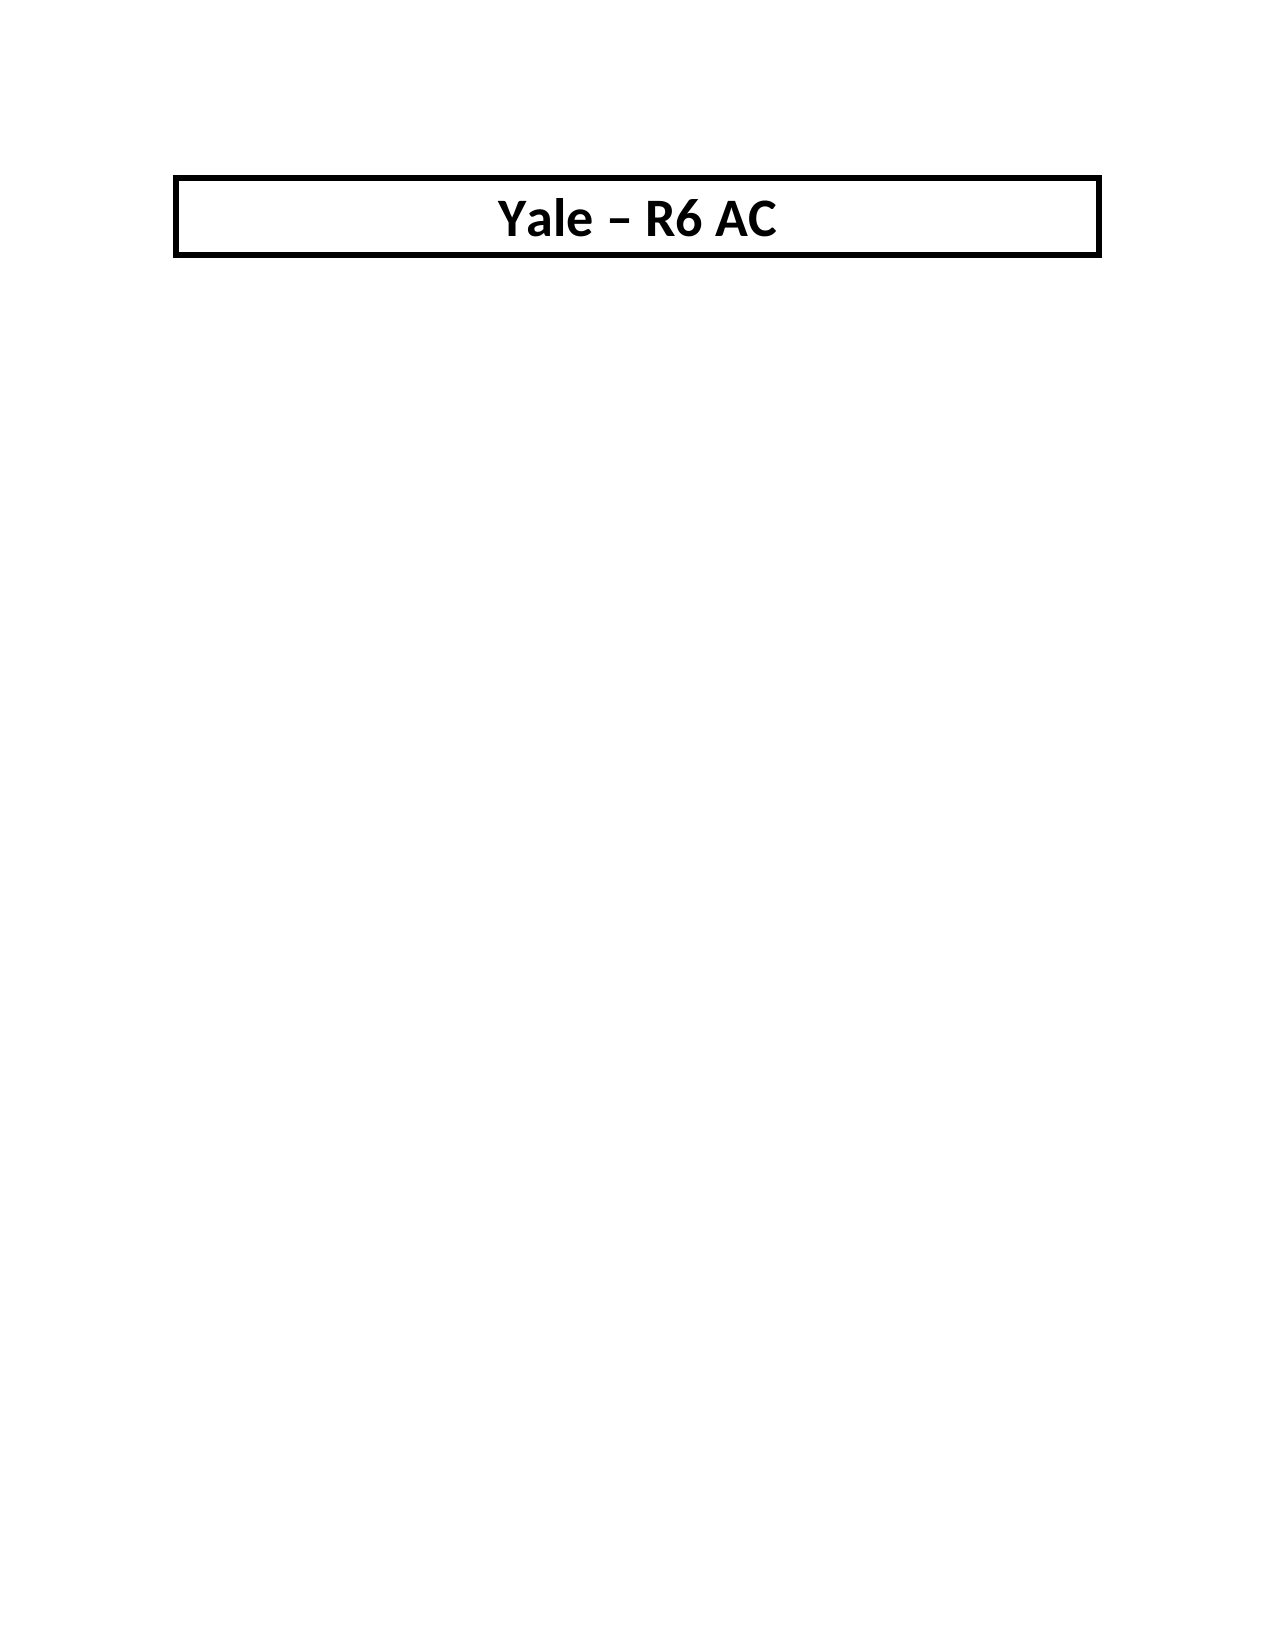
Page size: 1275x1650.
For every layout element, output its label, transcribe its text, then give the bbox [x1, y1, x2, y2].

subtitle Yale – R6 AC [179, 181, 1096, 252]
